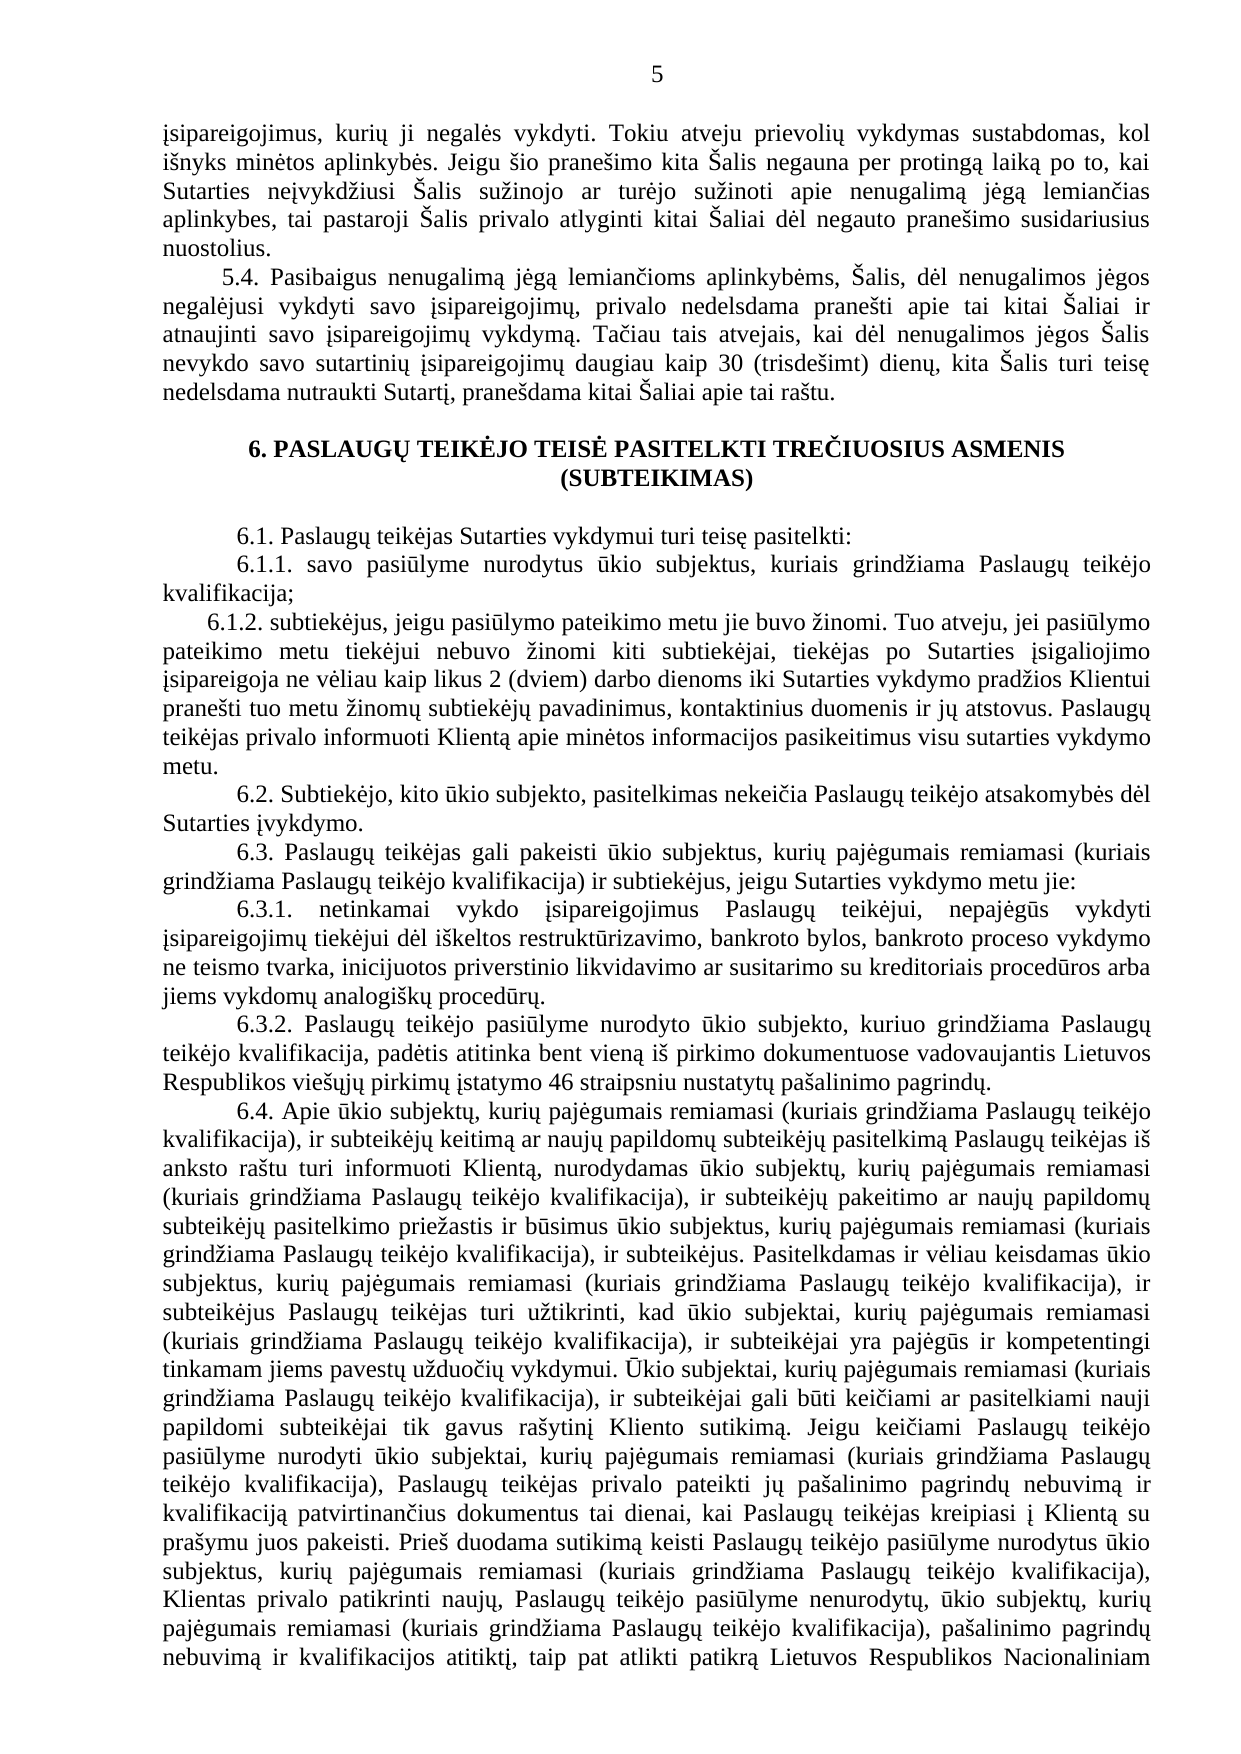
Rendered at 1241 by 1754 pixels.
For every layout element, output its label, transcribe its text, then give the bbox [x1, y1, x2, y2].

text 6.1.1. savo pasiūlyme nurodytus ūkio subjektus, kuriais grindžiama Paslaugų teikėjo kvalifikacija; [162, 549, 1152, 607]
text 6.3.2. Paslaugų teikėjo pasiūlyme nurodyto ūkio subjekto, kuriuo grindžiama Paslaugų teikėjo kvalifikacija, padėtis atitinka bent vieną iš pirkimo dokumentuose vadovaujantis Lietuvos Respublikos viešųjų pirkimų įstatymo 46 straipsniu nustatytų pašalinimo pagrindų. [162, 1009, 1152, 1096]
text 6.1.2. subtiekėjus, jeigu pasiūlymo pateikimo metu jie buvo žinomi. Tuo atveju, jei pasiūlymo pateikimo metu tiekėjui nebuvo žinomi kiti subtiekėjai, tiekėjas po Sutarties įsigaliojimo įsipareigoja ne vėliau kaip likus 2 (dviem) darbo dienoms iki Sutarties vykdymo pradžios Klientui pranešti tuo metu žinomų subtiekėjų pavadinimus, kontaktinius duomenis ir jų atstovus. Paslaugų teikėjas privalo informuoti Klientą apie minėtos informacijos pasikeitimus visu sutarties vykdymo metu. [162, 607, 1152, 779]
text 6.1. Paslaugų teikėjas Sutarties vykdymui turi teisę pasitelkti: [162, 521, 1152, 549]
text 6.3.1. netinkamai vykdo įsipareigojimus Paslaugų teikėjui, nepajėgūs vykdyti įsipareigojimų tiekėjui dėl iškeltos restruktūrizavimo, bankroto bylos, bankroto proceso vykdymo ne teismo tvarka, inicijuotos priverstinio likvidavimo ar susitarimo su kreditoriais procedūros arba jiems vykdomų analogiškų procedūrų. [162, 894, 1152, 1009]
text 6.3. Paslaugų teikėjas gali pakeisti ūkio subjektus, kurių pajėgumais remiamasi (kuriais grindžiama Paslaugų teikėjo kvalifikacija) ir subtiekėjus, jeigu Sutarties vykdymo metu jie: [162, 837, 1152, 894]
text 6. PASLAUGŲ TEIKĖJO TEISĖ PASITELKTI TREČIUOSIUS ASMENIS (SUBTEIKIMAS) [162, 434, 1151, 492]
text 5.4. Pasibaigus nenugalimą jėgą lemiančioms aplinkybėms, Šalis, dėl nenugalimos jėgos negalėjusi vykdyti savo įsipareigojimų, privalo nedelsdama pranešti apie tai kitai Šaliai ir atnaujinti savo įsipareigojimų vykdymą. Tačiau tais atvejais, kai dėl nenugalimos jėgos Šalis nevykdo savo sutartinių įsipareigojimų daugiau kaip 30 (trisdešimt) dienų, kita Šalis turi teisę nedelsdama nutraukti Sutartį, pranešdama kitai Šaliai apie tai raštu. [162, 262, 1151, 406]
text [162, 118, 1151, 262]
text 6.2. Subtiekėjo, kito ūkio subjekto, pasitelkimas nekeičia Paslaugų teikėjo atsakomybės dėl Sutarties įvykdymo. [162, 779, 1152, 837]
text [162, 1096, 1152, 1671]
